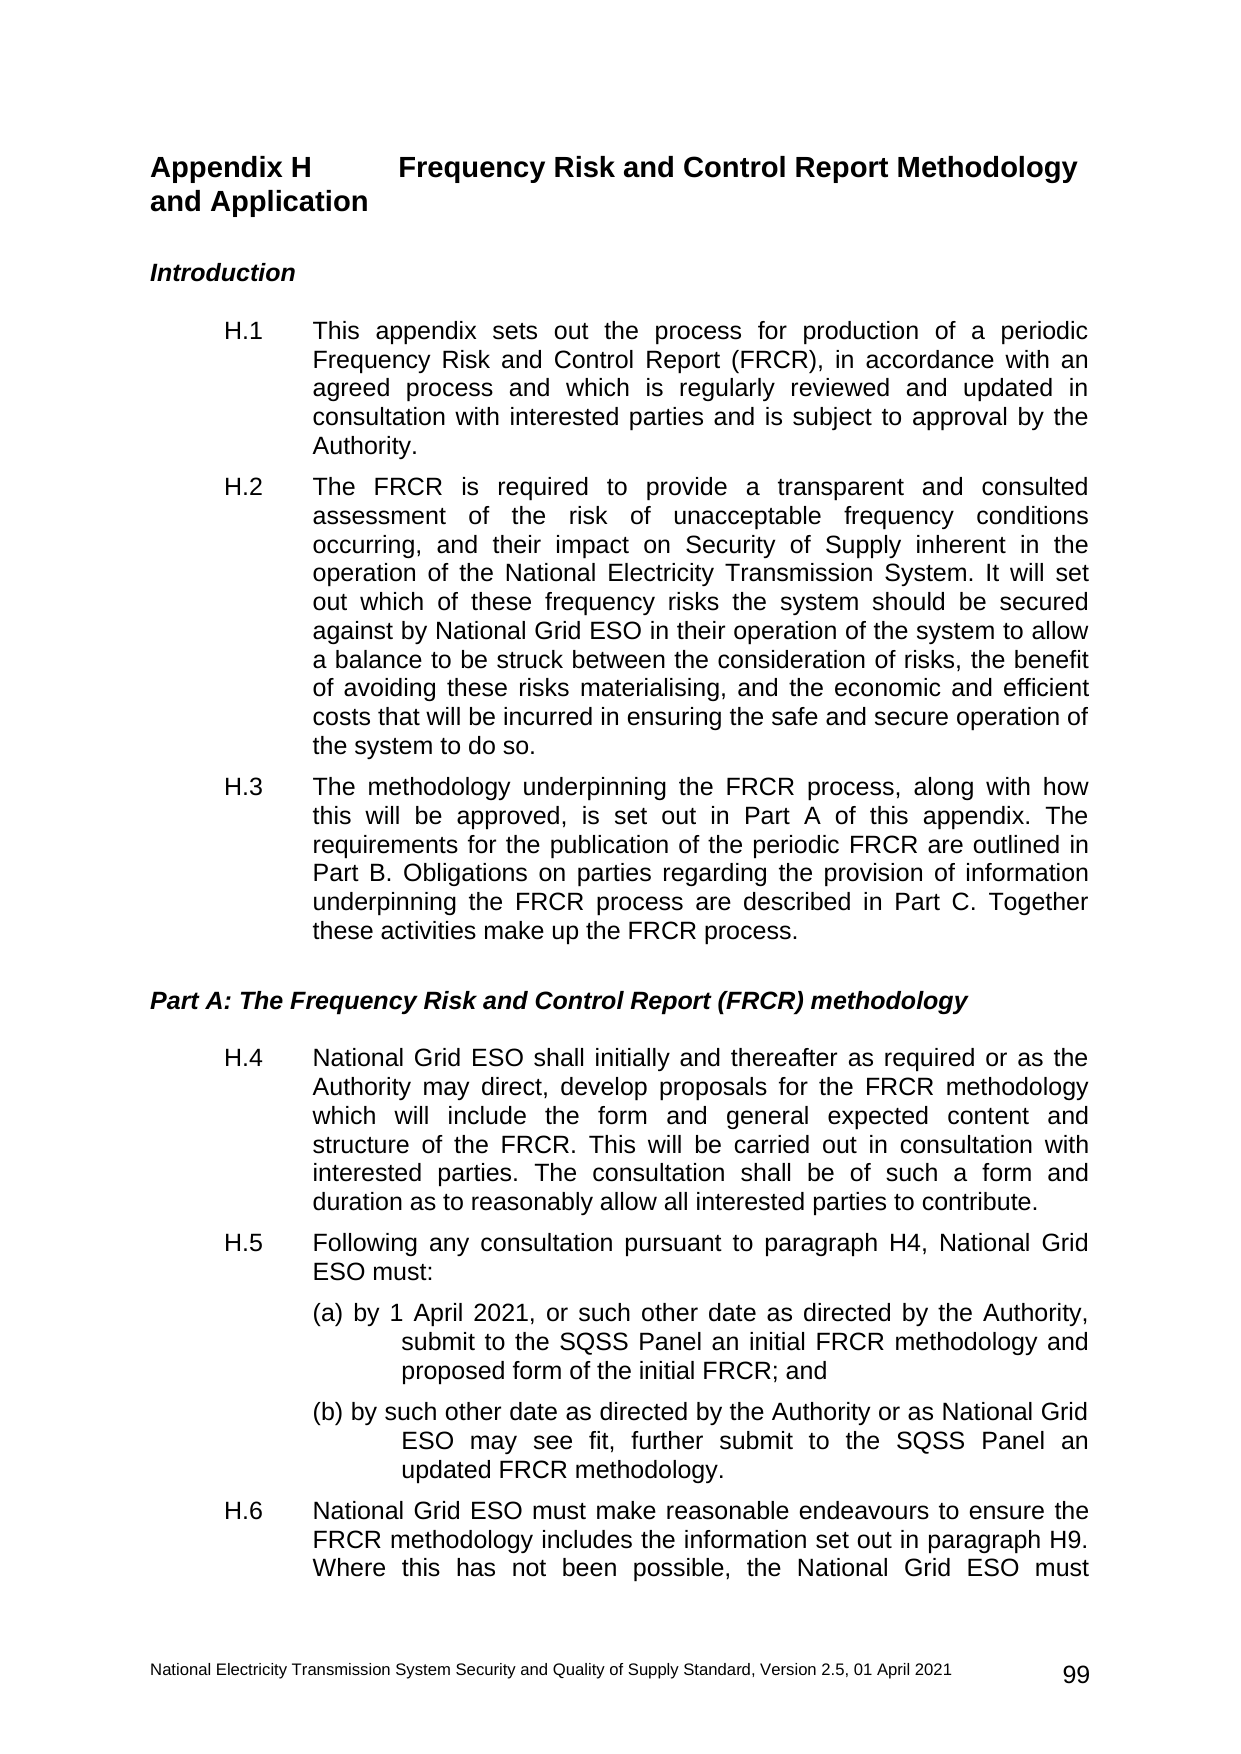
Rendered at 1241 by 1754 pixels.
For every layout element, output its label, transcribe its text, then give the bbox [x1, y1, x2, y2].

list H.2 The FRCR is required to provide a transparent and consulted assessment of the risk of unacceptable frequency conditions occurring, and their impact on Security of Supply inherent in the operation of the National Electricity Transmission System. It will set out which of these frequency risks the system should be secured against by National Grid ESO in their operation of the system to allow a balance to be struck between the consideration of risks, the benefit of avoiding these risks materialising, and the economic and efficient costs that will be incurred in ensuring the safe and secure operation of the system to do so. [224, 472, 1090, 759]
list (b) by such other date as directed by the Authority or as National Grid ESO may see fit, further submit to the SQSS Panel an updated FRCR methodology. [312, 1397, 1090, 1483]
list H.1 This appendix sets out the process for production of a periodic Frequency Risk and Control Report (FRCR), in accordance with an agreed process and which is regularly reviewed and updated in consultation with interested parties and is subject to approval by the Authority. [224, 316, 1090, 459]
text Introduction [150, 258, 1090, 287]
list H.4 National Grid ESO shall initially and thereafter as required or as the Authority may direct, develop proposals for the FRCR methodology which will include the form and general expected content and structure of the FRCR. This will be carried out in consultation with interested parties. The consultation shall be of such a form and duration as to reasonably allow all interested parties to contribute. [224, 1043, 1090, 1216]
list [224, 1496, 1090, 1582]
list H.5 Following any consultation pursuant to paragraph H4, National Grid ESO must: [224, 1228, 1090, 1286]
list H.3 The methodology underpinning the FRCR process, along with how this will be approved, is set out in Part A of this appendix. The requirements for the publication of the periodic FRCR are outlined in Part B. Obligations on parties regarding the provision of information underpinning the FRCR process are described in Part C. Together these activities make up the FRCR process. [224, 772, 1090, 944]
list (a) by 1 April 2021, or such other date as directed by the Authority, submit to the SQSS Panel an initial FRCR methodology and proposed form of the initial FRCR; and [312, 1298, 1090, 1384]
subtitle Appendix H Frequency Risk and Control Report Methodology and Application [150, 150, 1090, 217]
text Part A: The Frequency Risk and Control Report (FRCR) methodology [150, 986, 1090, 1014]
